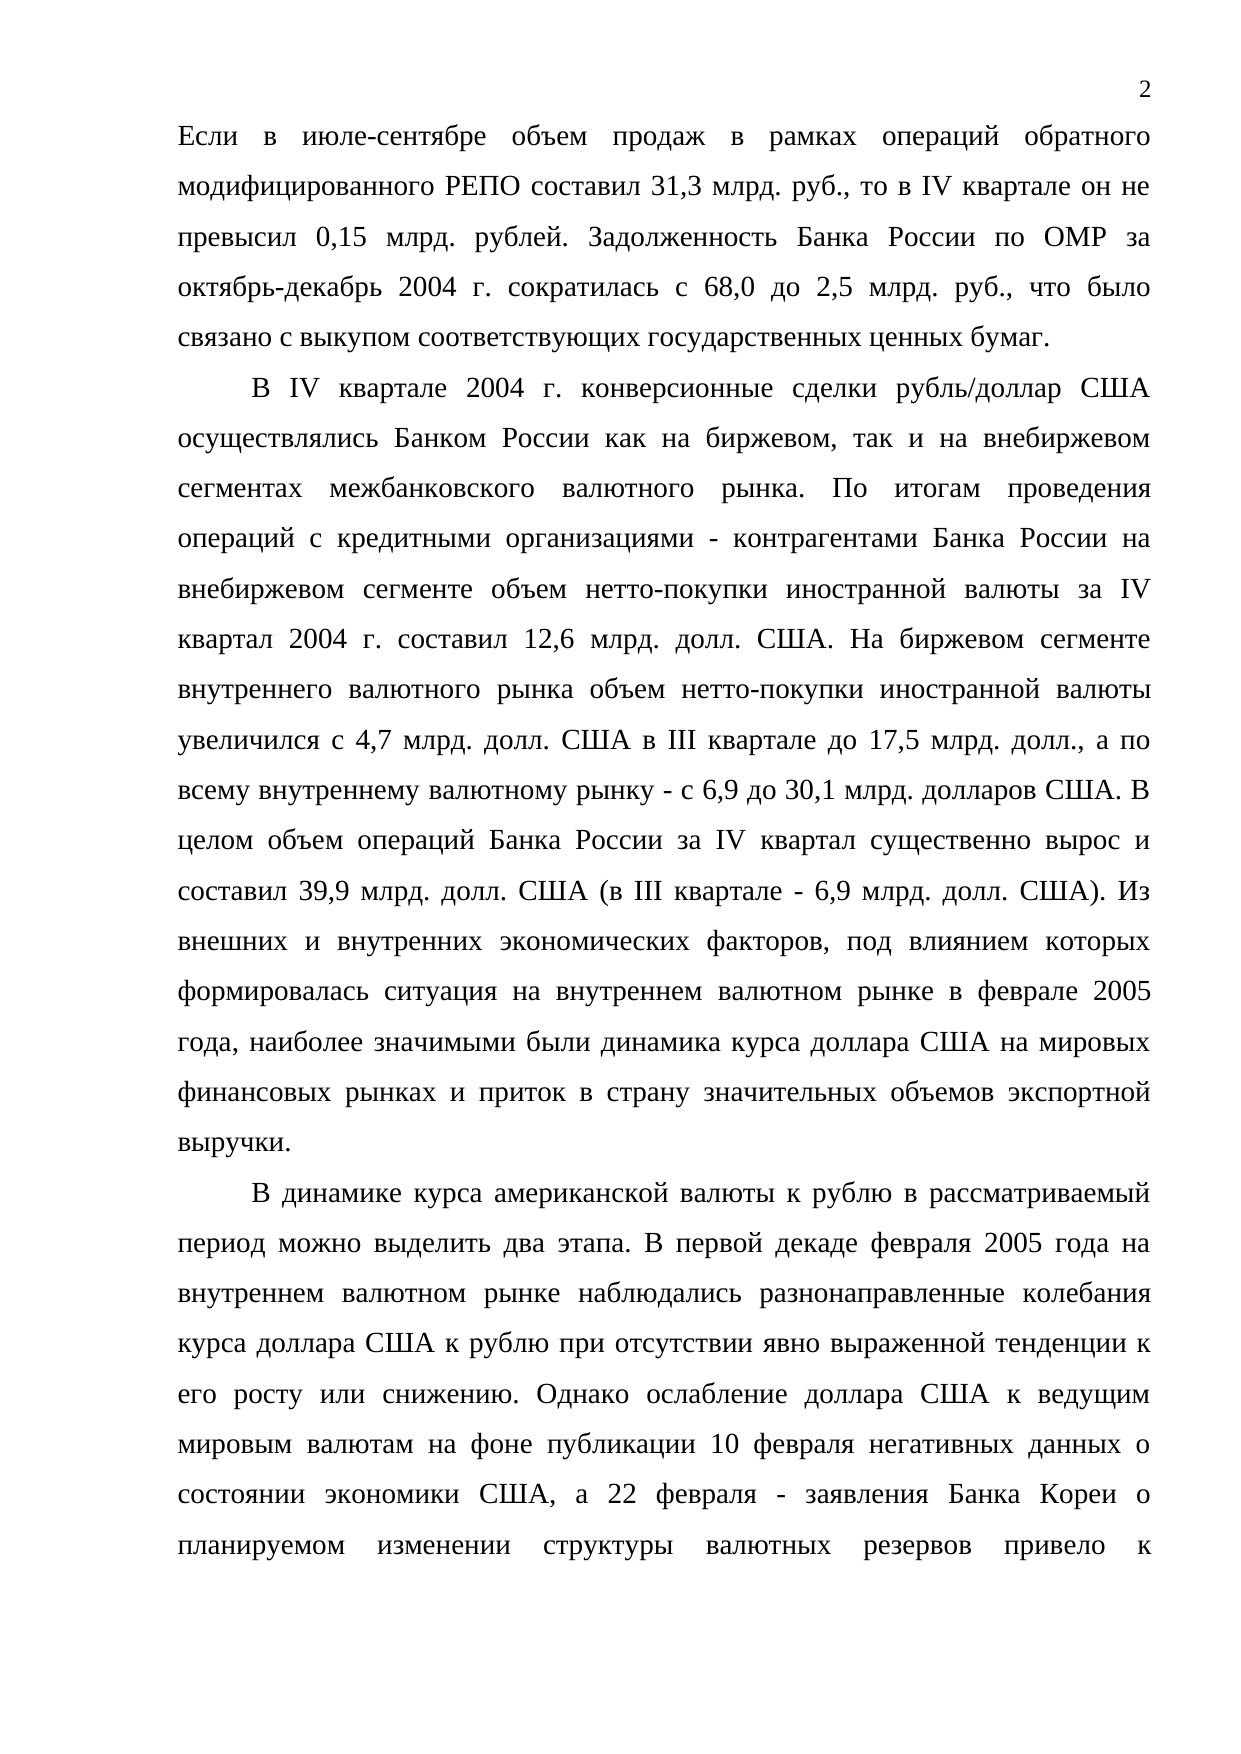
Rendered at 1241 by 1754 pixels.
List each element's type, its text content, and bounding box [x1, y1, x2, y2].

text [177, 1175, 1152, 1560]
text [177, 118, 1152, 353]
text В IV квартале . конверсионные сделки рубль/доллар США осуществлялись Банком России как на биржевом, так и на внебиржевом сегментах межбанковского валютного рынка. По итогам проведения операций с кредитными организациями - контрагентами Банка России на внебиржевом сегменте объем нетто-покупки иностранной валюты за IV квартал . составил 12,6 млрд. долл. США. На биржевом сегменте внутреннего валютного рынка объем нетто-покупки иностранной валюты увеличился с 4,7 млрд. долл. США в III квартале до 17,5 млрд. долл., а по всему внутреннему валютному рынку - с 6,9 до 30,1 млрд. долларов США. В целом объем операций Банка России за IV квартал существенно вырос и составил 39,9 млрд. долл. США (в III квартале - 6,9 млрд. долл. США). Из внешних и внутренних экономических факторов, под влиянием которых формировалась ситуация на внутреннем валютном рынке в феврале 2005 года, наиболее значимыми были динамика курса доллара США на мировых финансовых рынках и приток в страну значительных объемов экспортной выручки. [177, 370, 1152, 1158]
